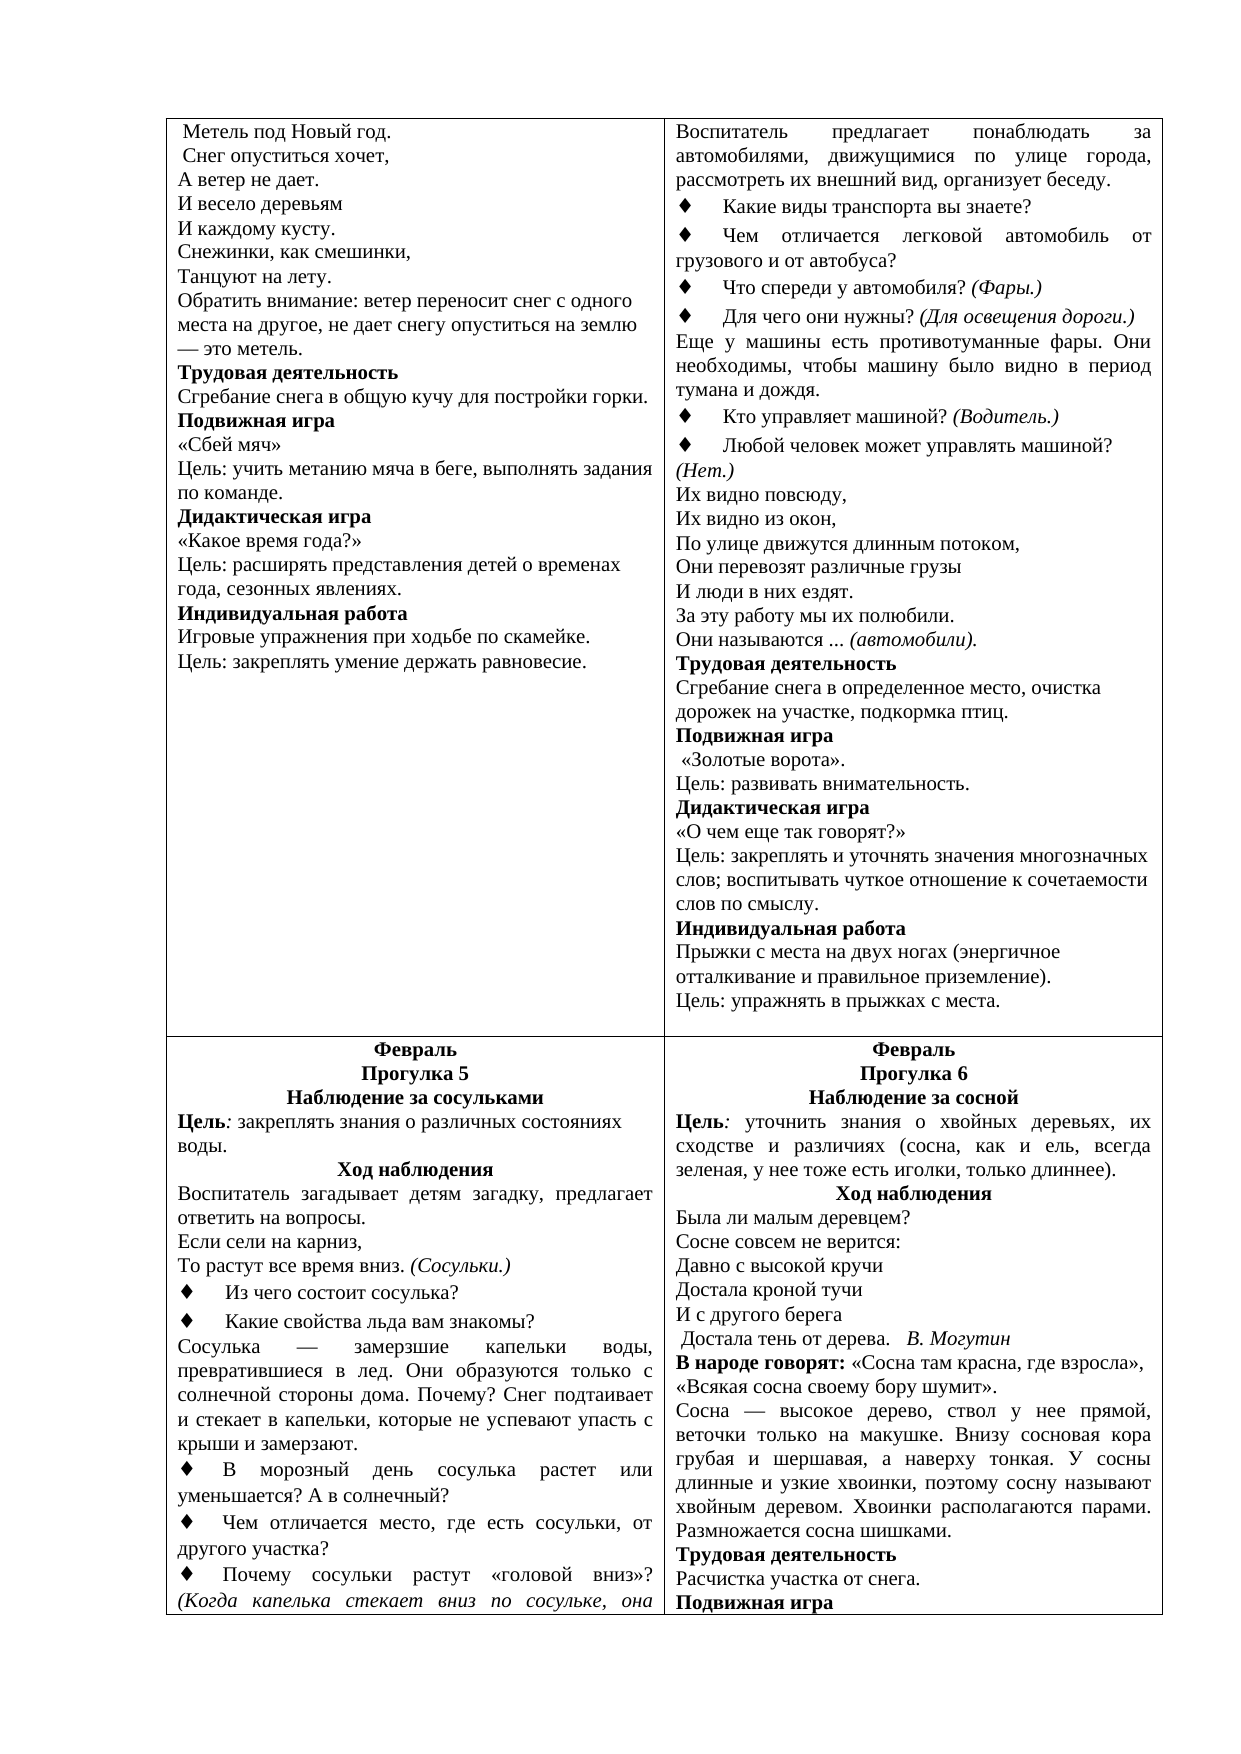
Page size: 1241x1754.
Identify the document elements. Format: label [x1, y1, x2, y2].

table_cell [167, 1037, 664, 1614]
table_cell [665, 1037, 1162, 1614]
table_cell [167, 119, 664, 1036]
table_cell [665, 119, 1162, 1036]
